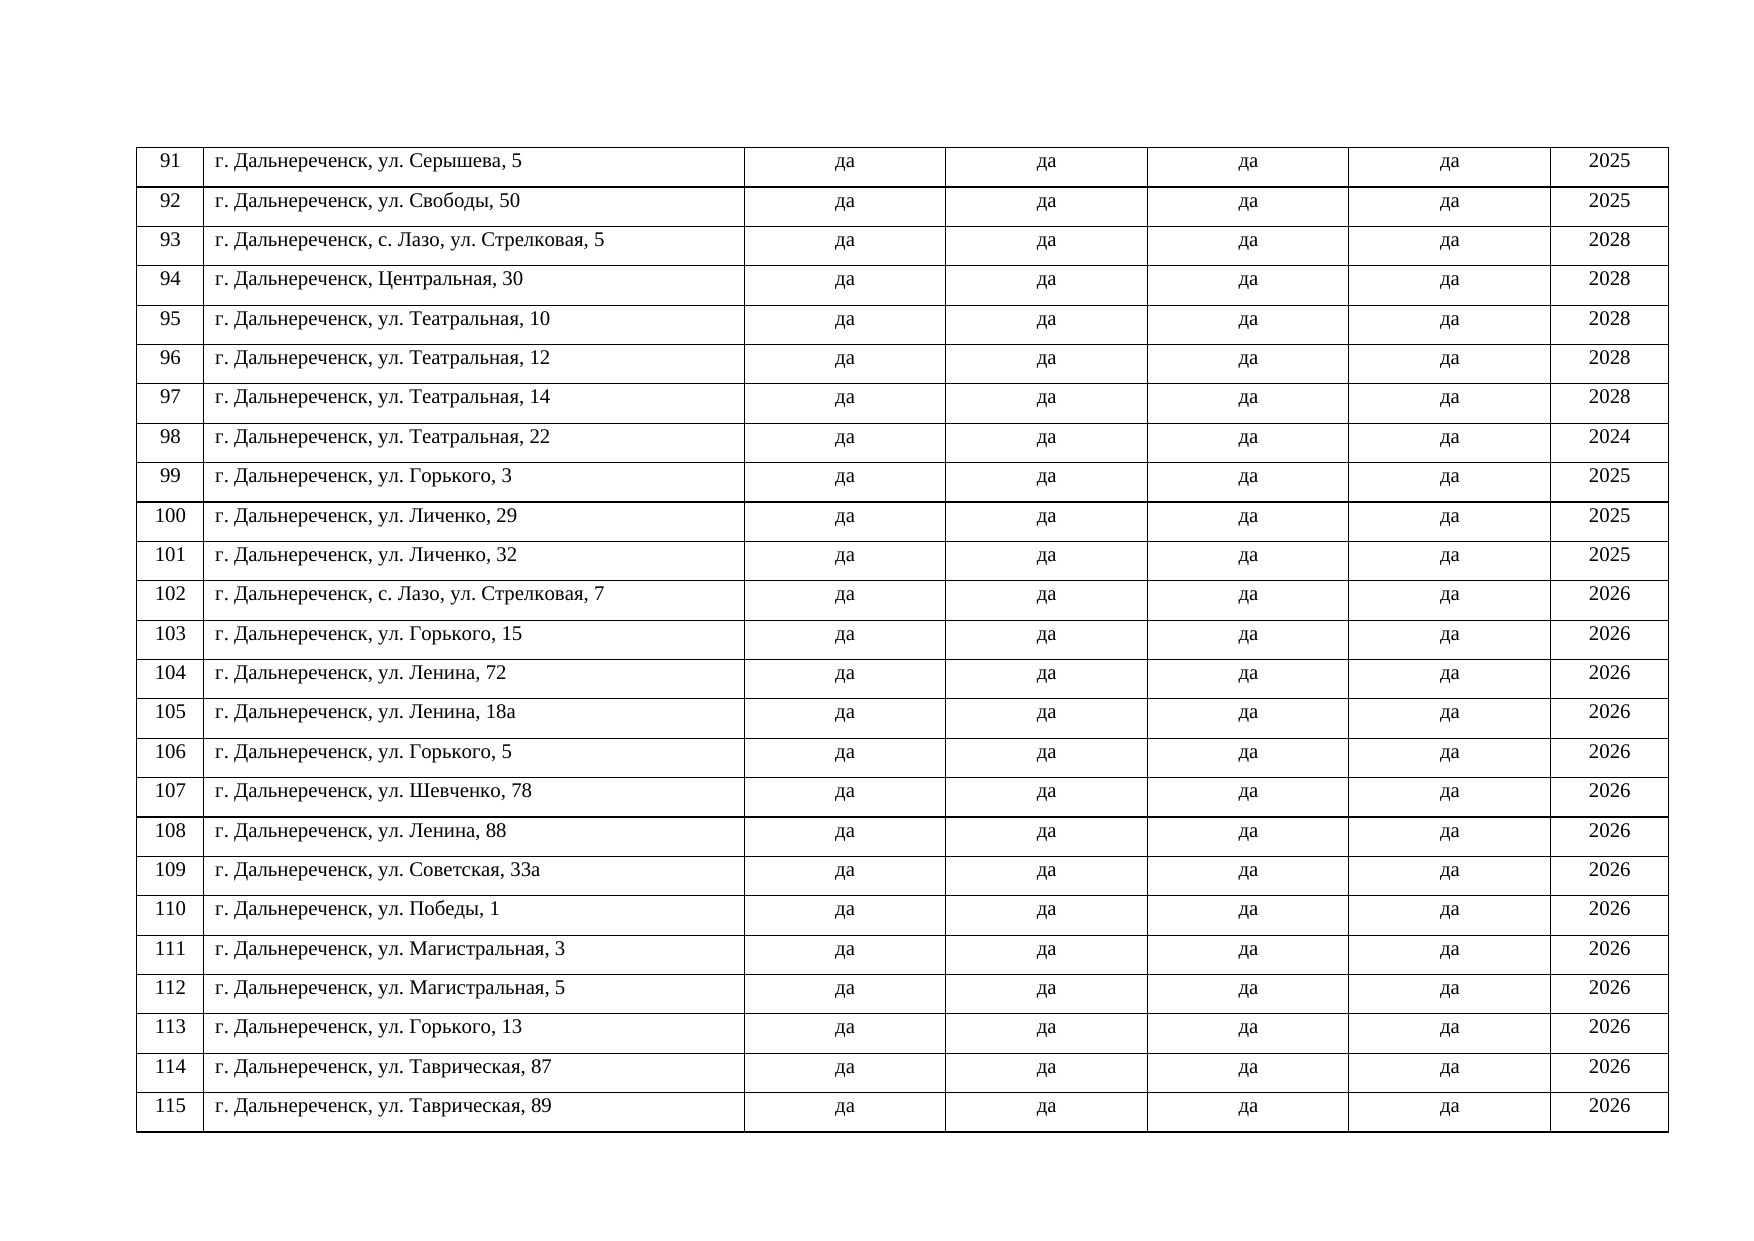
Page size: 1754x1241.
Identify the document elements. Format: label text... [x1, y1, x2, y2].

table_cell да [745, 542, 945, 580]
table_cell да [1349, 621, 1550, 659]
table_cell да [745, 503, 945, 541]
table_cell г. Дальнереченск, с. Лазо, ул. Стрелковая, 7 [204, 581, 744, 619]
table_cell да [946, 699, 1147, 738]
table_cell да [946, 227, 1147, 265]
table_cell 2026 [1551, 975, 1668, 1013]
table_cell да [745, 818, 945, 856]
table_cell да [1148, 542, 1348, 580]
table_cell да [1148, 503, 1348, 541]
table_cell да [745, 660, 945, 698]
table_cell да [946, 621, 1147, 659]
table_cell 113 [137, 1014, 203, 1053]
table_cell да [1349, 739, 1550, 777]
table_cell да [745, 621, 945, 659]
table_cell 2026 [1551, 660, 1668, 698]
table_cell 103 [137, 621, 203, 659]
table_cell да [946, 975, 1147, 1013]
table_cell 115 [137, 1093, 203, 1131]
table_cell да [1148, 306, 1348, 344]
table_cell 100 [137, 503, 203, 541]
table_cell да [1148, 778, 1348, 816]
table_cell 104 [137, 660, 203, 698]
table_cell да [946, 857, 1147, 895]
table_cell 111 [137, 936, 203, 974]
table_cell да [1349, 896, 1550, 934]
table_cell 2026 [1551, 857, 1668, 895]
table_cell да [1349, 818, 1550, 856]
table_cell 2026 [1551, 1014, 1668, 1053]
table_cell 108 [137, 818, 203, 856]
table_cell да [1349, 424, 1550, 462]
table_cell да [1148, 621, 1348, 659]
table_cell да [1148, 266, 1348, 304]
table_cell да [1349, 1093, 1550, 1131]
table_cell г. Дальнереченск, Центральная, 30 [204, 266, 744, 304]
table_cell г. Дальнереченск, с. Лазо, ул. Стрелковая, 5 [204, 227, 744, 265]
table_cell да [946, 818, 1147, 856]
table_cell да [1349, 857, 1550, 895]
table_cell да [946, 739, 1147, 777]
table_cell 96 [137, 345, 203, 383]
table_cell 2026 [1551, 778, 1668, 816]
table_cell 93 [137, 227, 203, 265]
table_cell 95 [137, 306, 203, 344]
table_cell 101 [137, 542, 203, 580]
table_cell да [745, 936, 945, 974]
table_cell да [745, 857, 945, 895]
table_cell да [1148, 739, 1348, 777]
table_cell 106 [137, 739, 203, 777]
table_cell 97 [137, 384, 203, 423]
table_cell г. Дальнереченск, ул. Личенко, 29 [204, 503, 744, 541]
table_cell да [1148, 424, 1348, 462]
table_cell 2025 [1551, 188, 1668, 226]
table_cell г. Дальнереченск, ул. Свободы, 50 [204, 188, 744, 226]
table_cell 112 [137, 975, 203, 1013]
table_cell 2025 [1551, 542, 1668, 580]
table_cell да [1148, 660, 1348, 698]
table_cell да [946, 503, 1147, 541]
table_cell г. Дальнереченск, ул. Театральная, 10 [204, 306, 744, 344]
table_cell да [1349, 1014, 1550, 1053]
table_cell да [946, 1014, 1147, 1053]
table_cell да [946, 148, 1147, 186]
table_cell да [745, 148, 945, 186]
table_cell 2026 [1551, 818, 1668, 856]
table_cell 99 [137, 463, 203, 501]
table_cell 2026 [1551, 1054, 1668, 1092]
table_cell г. Дальнереченск, ул. Горького, 15 [204, 621, 744, 659]
table_cell 2028 [1551, 384, 1668, 423]
table_cell г. Дальнереченск, ул. Горького, 3 [204, 463, 744, 501]
table_cell да [1349, 936, 1550, 974]
table_cell да [1148, 818, 1348, 856]
table_cell 2026 [1551, 896, 1668, 934]
table_cell да [1349, 1054, 1550, 1092]
table_cell 109 [137, 857, 203, 895]
table_cell да [946, 1093, 1147, 1131]
table_cell да [745, 345, 945, 383]
table_cell да [1148, 384, 1348, 423]
table_cell да [745, 384, 945, 423]
table_cell да [946, 660, 1147, 698]
table_cell 2026 [1551, 581, 1668, 619]
table_cell да [1148, 581, 1348, 619]
table_cell да [946, 542, 1147, 580]
table_cell да [745, 188, 945, 226]
table_cell 2025 [1551, 148, 1668, 186]
table_cell да [946, 581, 1147, 619]
table_cell да [1148, 896, 1348, 934]
table_cell 2028 [1551, 306, 1668, 344]
table_cell г. Дальнереченск, ул. Личенко, 32 [204, 542, 744, 580]
table_cell да [946, 424, 1147, 462]
table_cell да [745, 581, 945, 619]
table_cell да [745, 778, 945, 816]
table_cell да [1349, 581, 1550, 619]
table_cell да [745, 975, 945, 1013]
table_cell г. Дальнереченск, ул. Театральная, 22 [204, 424, 744, 462]
table_cell да [1349, 975, 1550, 1013]
table_cell 2028 [1551, 345, 1668, 383]
table_cell г. Дальнереченск, ул. Таврическая, 89 [204, 1093, 744, 1131]
table_cell да [1349, 266, 1550, 304]
table_cell да [1349, 542, 1550, 580]
table_cell да [946, 463, 1147, 501]
table_cell да [745, 227, 945, 265]
table_cell да [946, 936, 1147, 974]
table_cell г. Дальнереченск, ул. Таврическая, 87 [204, 1054, 744, 1092]
table_cell да [1148, 1014, 1348, 1053]
table_cell 2025 [1551, 503, 1668, 541]
table_cell г. Дальнереченск, ул. Шевченко, 78 [204, 778, 744, 816]
table_cell да [1148, 936, 1348, 974]
table_cell да [1349, 227, 1550, 265]
table_cell да [745, 1014, 945, 1053]
table_cell да [946, 1054, 1147, 1092]
table_cell г. Дальнереченск, ул. Горького, 13 [204, 1014, 744, 1053]
table_cell г. Дальнереченск, ул. Театральная, 12 [204, 345, 744, 383]
table_cell да [1148, 463, 1348, 501]
table_cell да [1349, 384, 1550, 423]
table_cell 114 [137, 1054, 203, 1092]
table_cell да [1349, 188, 1550, 226]
table_cell да [1349, 306, 1550, 344]
table_cell 98 [137, 424, 203, 462]
table_cell г. Дальнереченск, ул. Ленина, 72 [204, 660, 744, 698]
table_cell да [745, 424, 945, 462]
table_cell 107 [137, 778, 203, 816]
table_cell да [1148, 699, 1348, 738]
table_cell да [745, 739, 945, 777]
table_cell да [1148, 148, 1348, 186]
table_cell г. Дальнереченск, ул. Магистральная, 5 [204, 975, 744, 1013]
table_cell да [1148, 975, 1348, 1013]
table_cell 94 [137, 266, 203, 304]
table_cell да [745, 1093, 945, 1131]
table_cell да [1148, 227, 1348, 265]
table_cell 2025 [1551, 463, 1668, 501]
table_cell г. Дальнереченск, ул. Серышева, 5 [204, 148, 744, 186]
table_cell да [745, 306, 945, 344]
table_cell 2028 [1551, 227, 1668, 265]
table_cell 92 [137, 188, 203, 226]
table_cell да [745, 266, 945, 304]
table_cell г. Дальнереченск, ул. Победы, 1 [204, 896, 744, 934]
table_cell да [1148, 857, 1348, 895]
table_cell 102 [137, 581, 203, 619]
table_cell да [1349, 778, 1550, 816]
table_cell да [946, 896, 1147, 934]
table_cell да [745, 896, 945, 934]
table_cell да [1349, 503, 1550, 541]
table_cell да [745, 463, 945, 501]
table_cell 110 [137, 896, 203, 934]
table_cell 2024 [1551, 424, 1668, 462]
table_cell г. Дальнереченск, ул. Советская, 33а [204, 857, 744, 895]
table_cell да [1148, 1054, 1348, 1092]
table_cell да [946, 384, 1147, 423]
table_cell г. Дальнереченск, ул. Горького, 5 [204, 739, 744, 777]
table_cell г. Дальнереченск, ул. Ленина, 88 [204, 818, 744, 856]
table_cell 2026 [1551, 699, 1668, 738]
table_cell да [946, 345, 1147, 383]
table_cell да [745, 1054, 945, 1092]
table_cell да [1349, 345, 1550, 383]
table_cell да [1349, 699, 1550, 738]
table_cell да [1148, 345, 1348, 383]
table_cell да [745, 699, 945, 738]
table_cell 2026 [1551, 936, 1668, 974]
table_cell да [1349, 463, 1550, 501]
table_cell 2026 [1551, 739, 1668, 777]
table_cell 2026 [1551, 621, 1668, 659]
table_cell да [946, 306, 1147, 344]
table_cell да [946, 778, 1147, 816]
table_cell 2028 [1551, 266, 1668, 304]
table_cell г. Дальнереченск, ул. Ленина, 18а [204, 699, 744, 738]
table_cell 105 [137, 699, 203, 738]
table_cell да [1148, 188, 1348, 226]
table_cell да [946, 188, 1147, 226]
table_cell г. Дальнереченск, ул. Театральная, 14 [204, 384, 744, 423]
table_cell 91 [137, 148, 203, 186]
table_cell г. Дальнереченск, ул. Магистральная, 3 [204, 936, 744, 974]
table_cell да [946, 266, 1147, 304]
table_cell 2026 [1551, 1093, 1668, 1131]
table_cell да [1349, 148, 1550, 186]
table_cell да [1148, 1093, 1348, 1131]
table_cell да [1349, 660, 1550, 698]
